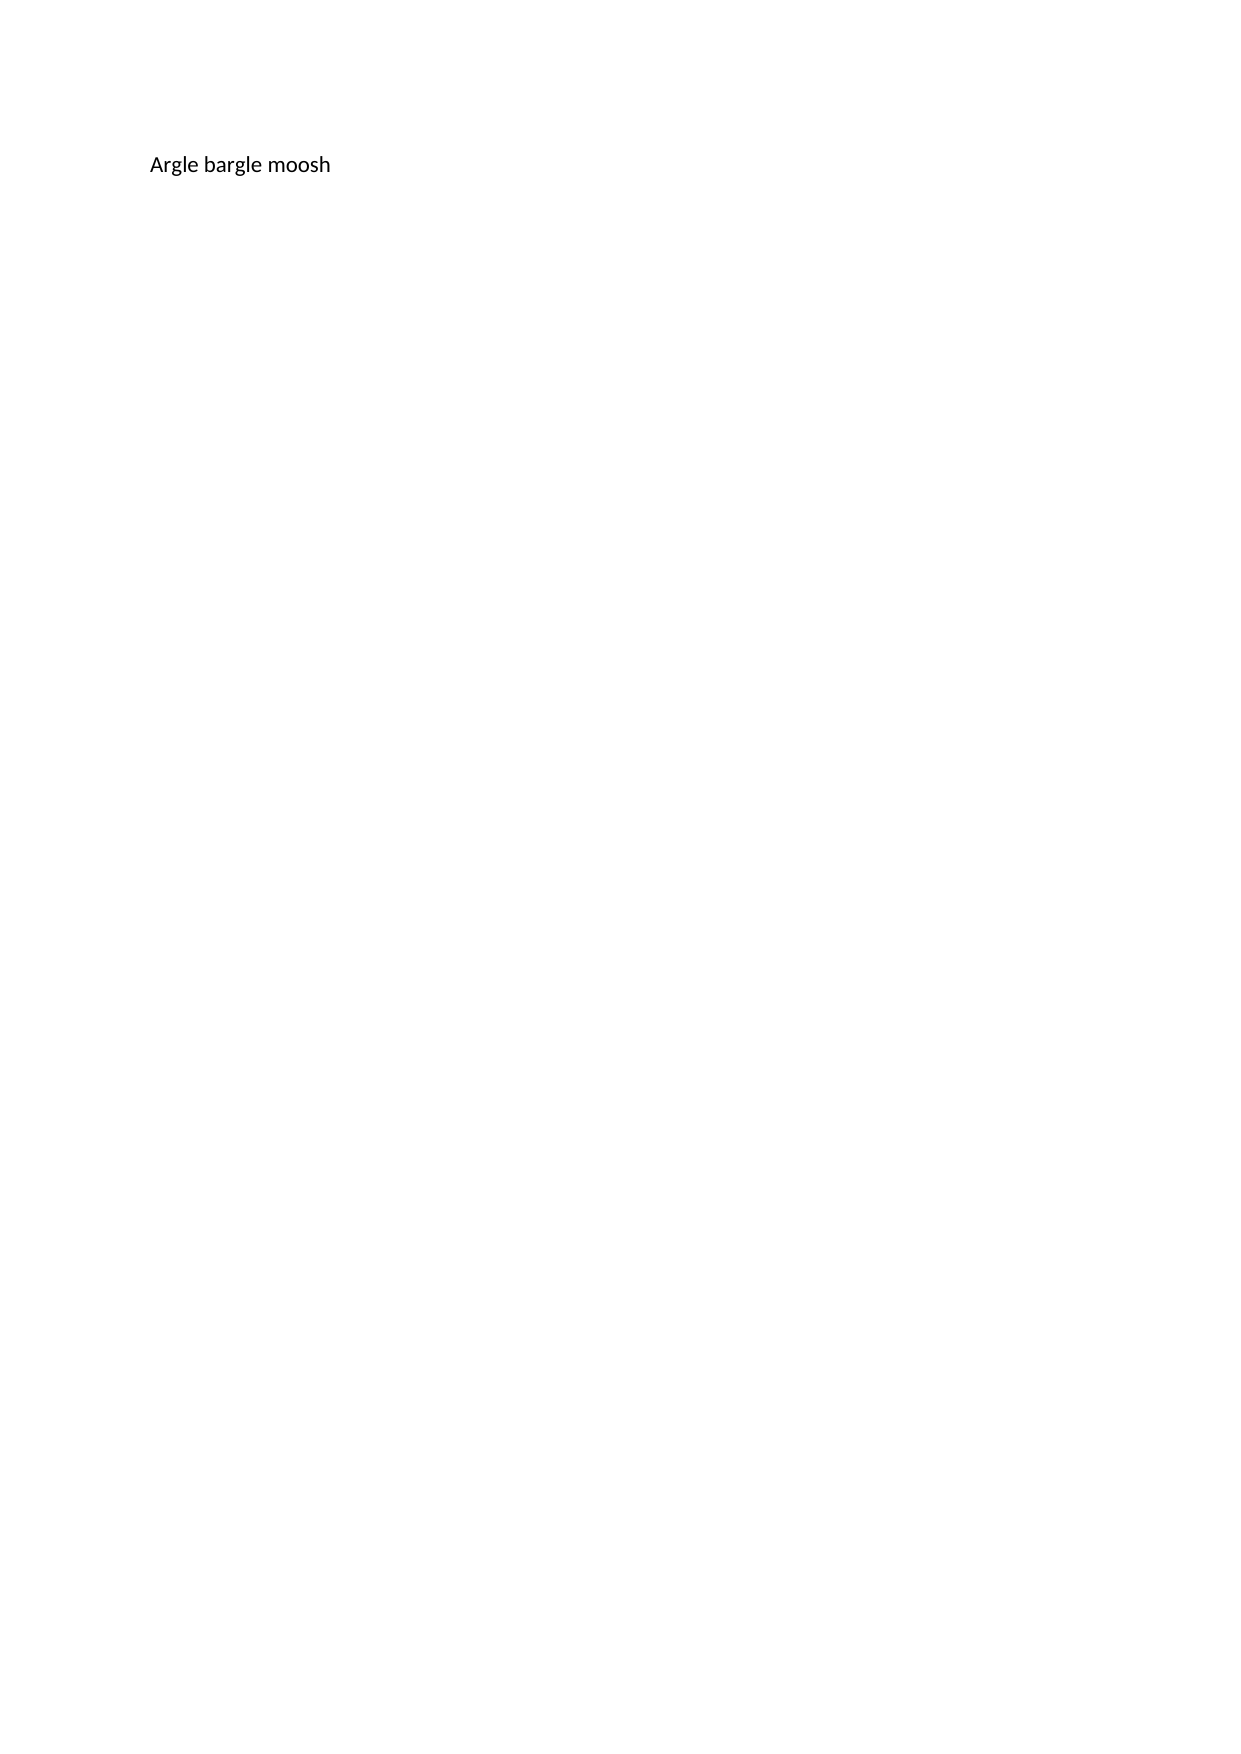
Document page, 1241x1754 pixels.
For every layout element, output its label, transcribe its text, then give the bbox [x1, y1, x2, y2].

text Argle bargle moosh [150, 150, 1090, 178]
